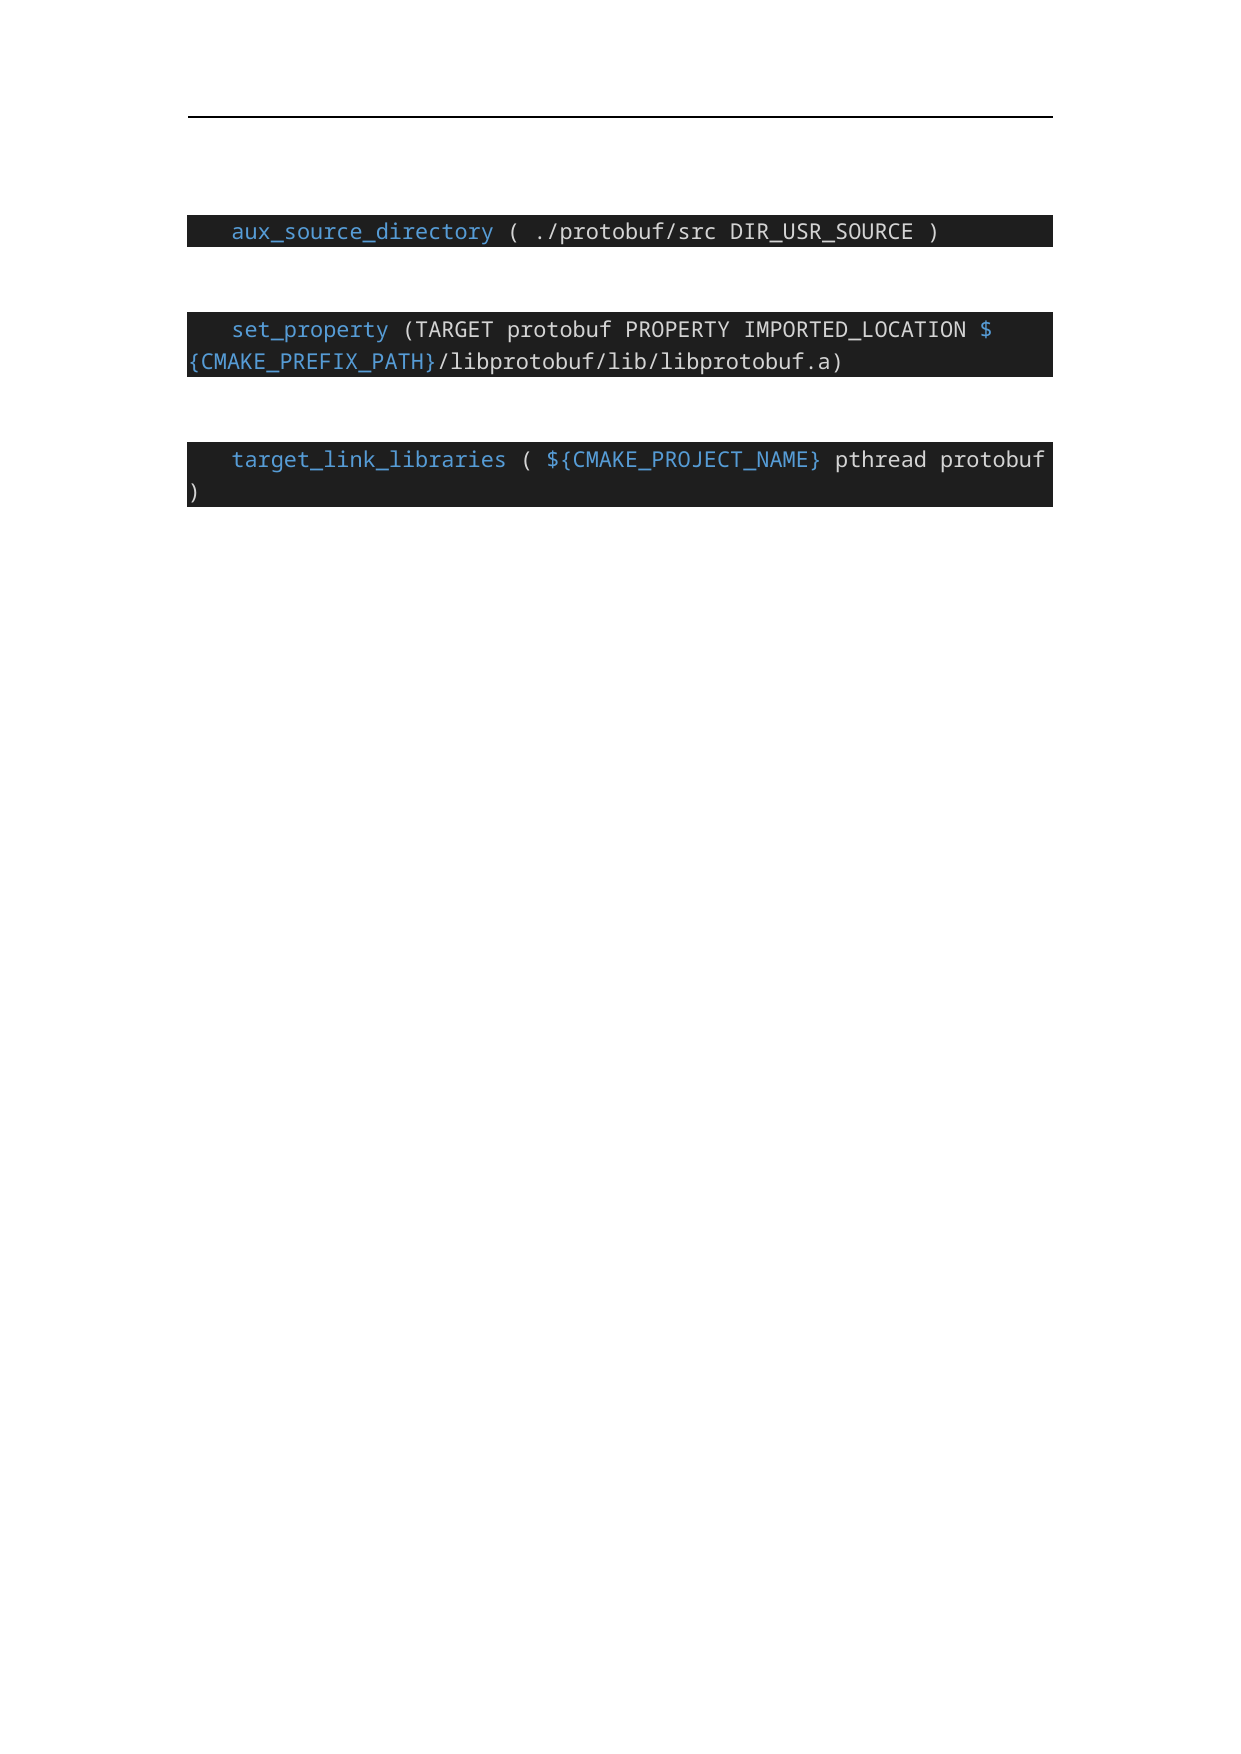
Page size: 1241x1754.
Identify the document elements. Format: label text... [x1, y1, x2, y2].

text aux_source_directory ( ./protobuf/src DIR_USR_SOURCE ) [187, 215, 1053, 247]
text target_link_libraries ( ${CMAKE_PROJECT_NAME} pthread protobuf ) [187, 442, 1053, 507]
text set_property (TARGET protobuf PROPERTY IMPORTED_LOCATION ${CMAKE_PREFIX_PATH}/libprotobuf/lib/libprotobuf.a) [187, 312, 1053, 377]
